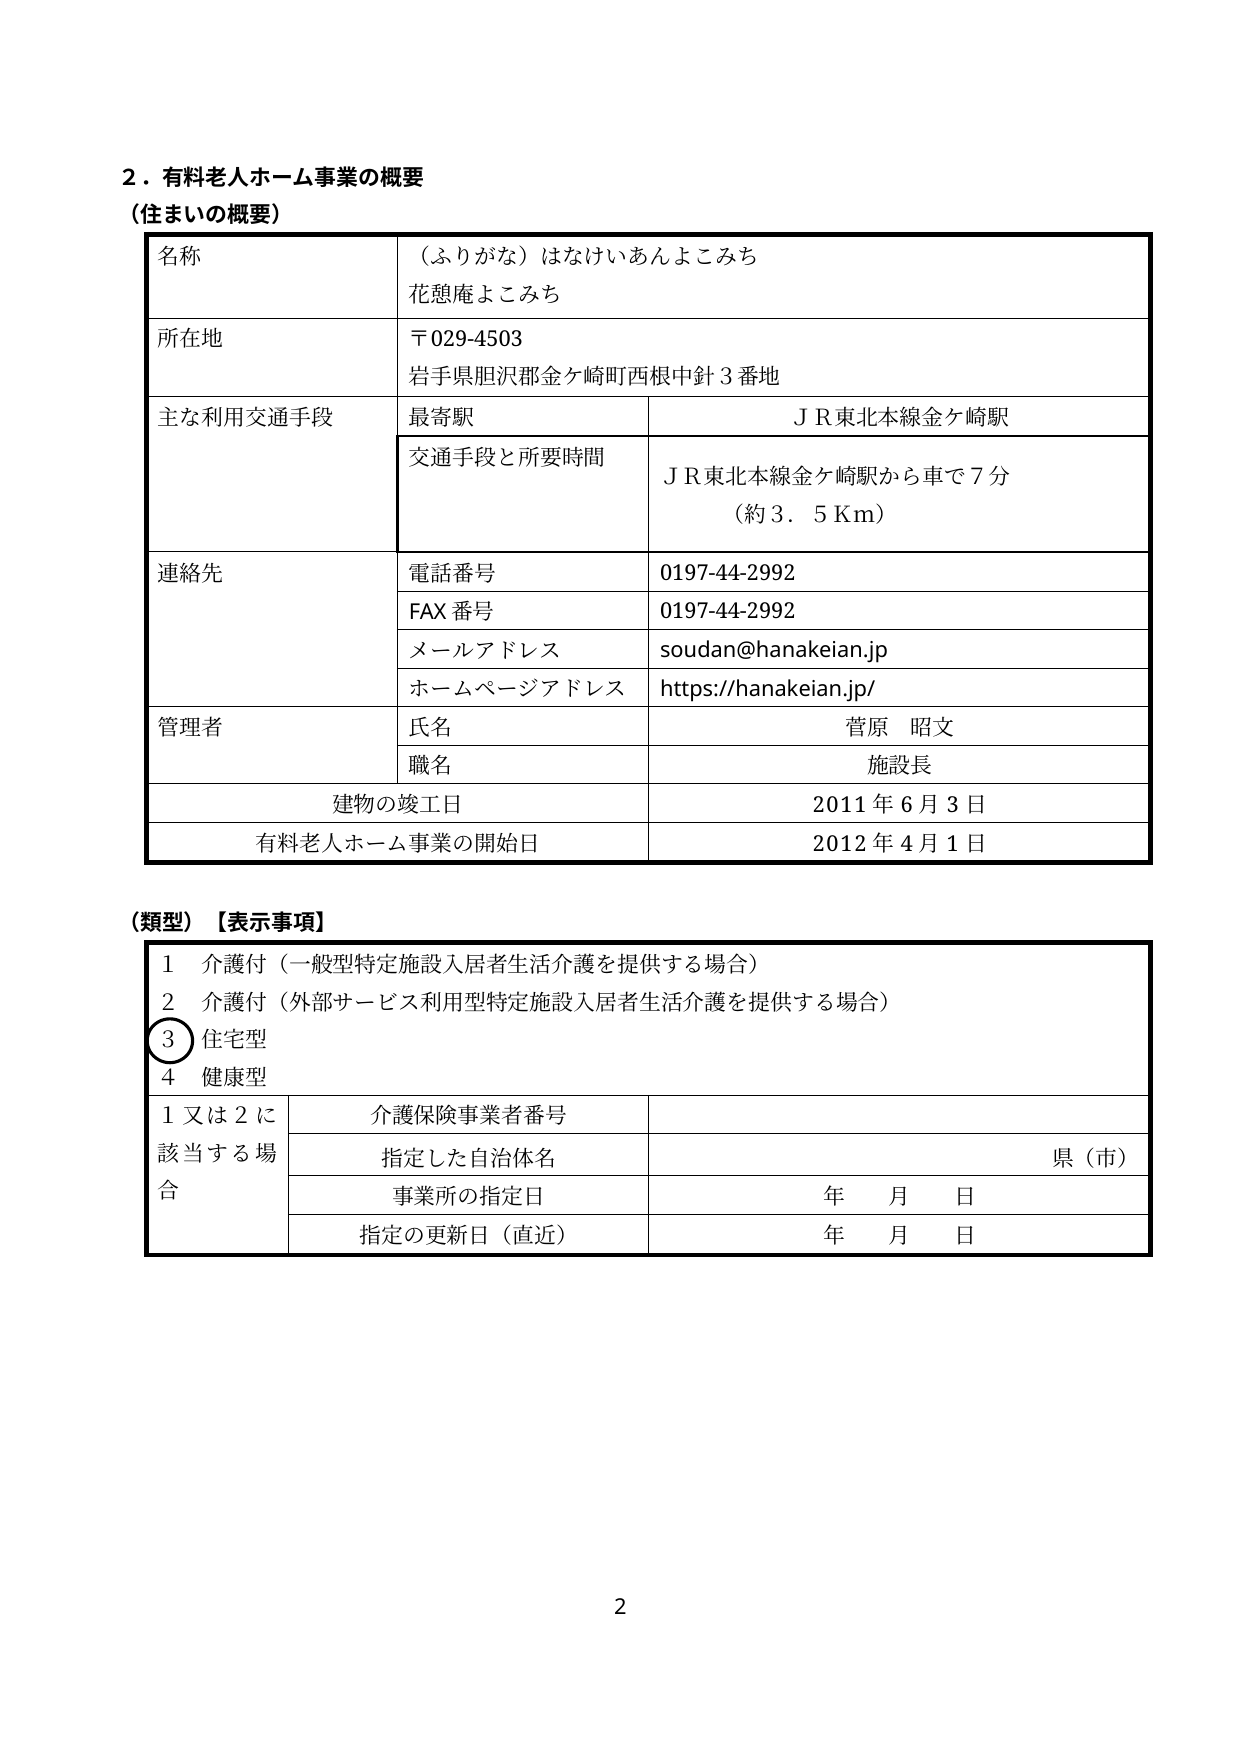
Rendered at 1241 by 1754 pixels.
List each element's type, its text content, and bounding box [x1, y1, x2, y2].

table_cell FAX番号 [398, 592, 648, 629]
table_cell 連絡先 [149, 552, 397, 706]
table_cell 〒029-4503 岩手県胆沢郡金ケ崎町西根中針３番地 [398, 319, 1148, 396]
table_cell 管理者 [149, 707, 397, 783]
table_cell 氏名 [398, 707, 648, 745]
table_cell 年 月 日 [649, 1176, 1148, 1214]
table_cell メールアドレス [398, 630, 648, 668]
table_cell １又は２に該当する場合 [149, 1096, 288, 1252]
text （類型）【表示事項】 [118, 902, 1122, 940]
table_header （ふりがな）はなけいあんよこみち 花憩庵よこみち [398, 237, 1148, 317]
table_cell 交通手段と所要時間 [399, 437, 648, 551]
table_cell 2011年6月3日 [649, 784, 1148, 822]
table_cell 所在地 [149, 319, 397, 396]
table_cell 施設長 [649, 746, 1148, 783]
table_cell 2012年4月1日 [649, 823, 1148, 860]
table_cell 菅原 昭文 [649, 707, 1148, 745]
table_cell 事業所の指定日 [289, 1176, 648, 1214]
text （住まいの概要） [118, 194, 1122, 232]
table_cell 指定の更新日（直近） [289, 1215, 648, 1252]
table_cell ＪＲ東北本線金ケ崎駅 [649, 397, 1148, 435]
table_header 名称 [149, 237, 397, 317]
table_cell 職名 [398, 746, 648, 783]
table_cell 年 月 日 [649, 1215, 1148, 1252]
table_cell 主な利用交通手段 [149, 397, 397, 551]
table_cell 電話番号 [398, 553, 648, 591]
table_cell 介護保険事業者番号 [289, 1096, 648, 1133]
table_cell ＪＲ東北本線金ケ崎駅から車で７分 （約３．５Ｋｍ） [649, 437, 1148, 551]
table_cell 県（市） [649, 1134, 1148, 1175]
table_cell 0197-44-2992 [649, 553, 1148, 591]
table_header １ 介護付（一般型特定施設入居者生活介護を提供する場合） ２ 介護付（外部サービス利用型特定施設入居者生活介護を提供する場合） ３ 住宅型 ４ 健康型 [149, 945, 1148, 1095]
table_cell 最寄駅 [398, 397, 648, 435]
table_cell [649, 1096, 1148, 1133]
text ２．有料老人ホーム事業の概要 [118, 157, 1122, 194]
table_cell 指定した自治体名 [289, 1134, 648, 1175]
table_cell 有料老人ホーム事業の開始日 [149, 823, 648, 860]
table_cell ホームページアドレス [398, 669, 648, 706]
table_cell https://hanakeian.jp/ [649, 669, 1148, 706]
table_cell soudan@hanakeian.jp [649, 630, 1148, 668]
table_cell 建物の竣工日 [149, 784, 648, 822]
table_cell 0197-44-2992 [649, 592, 1148, 629]
